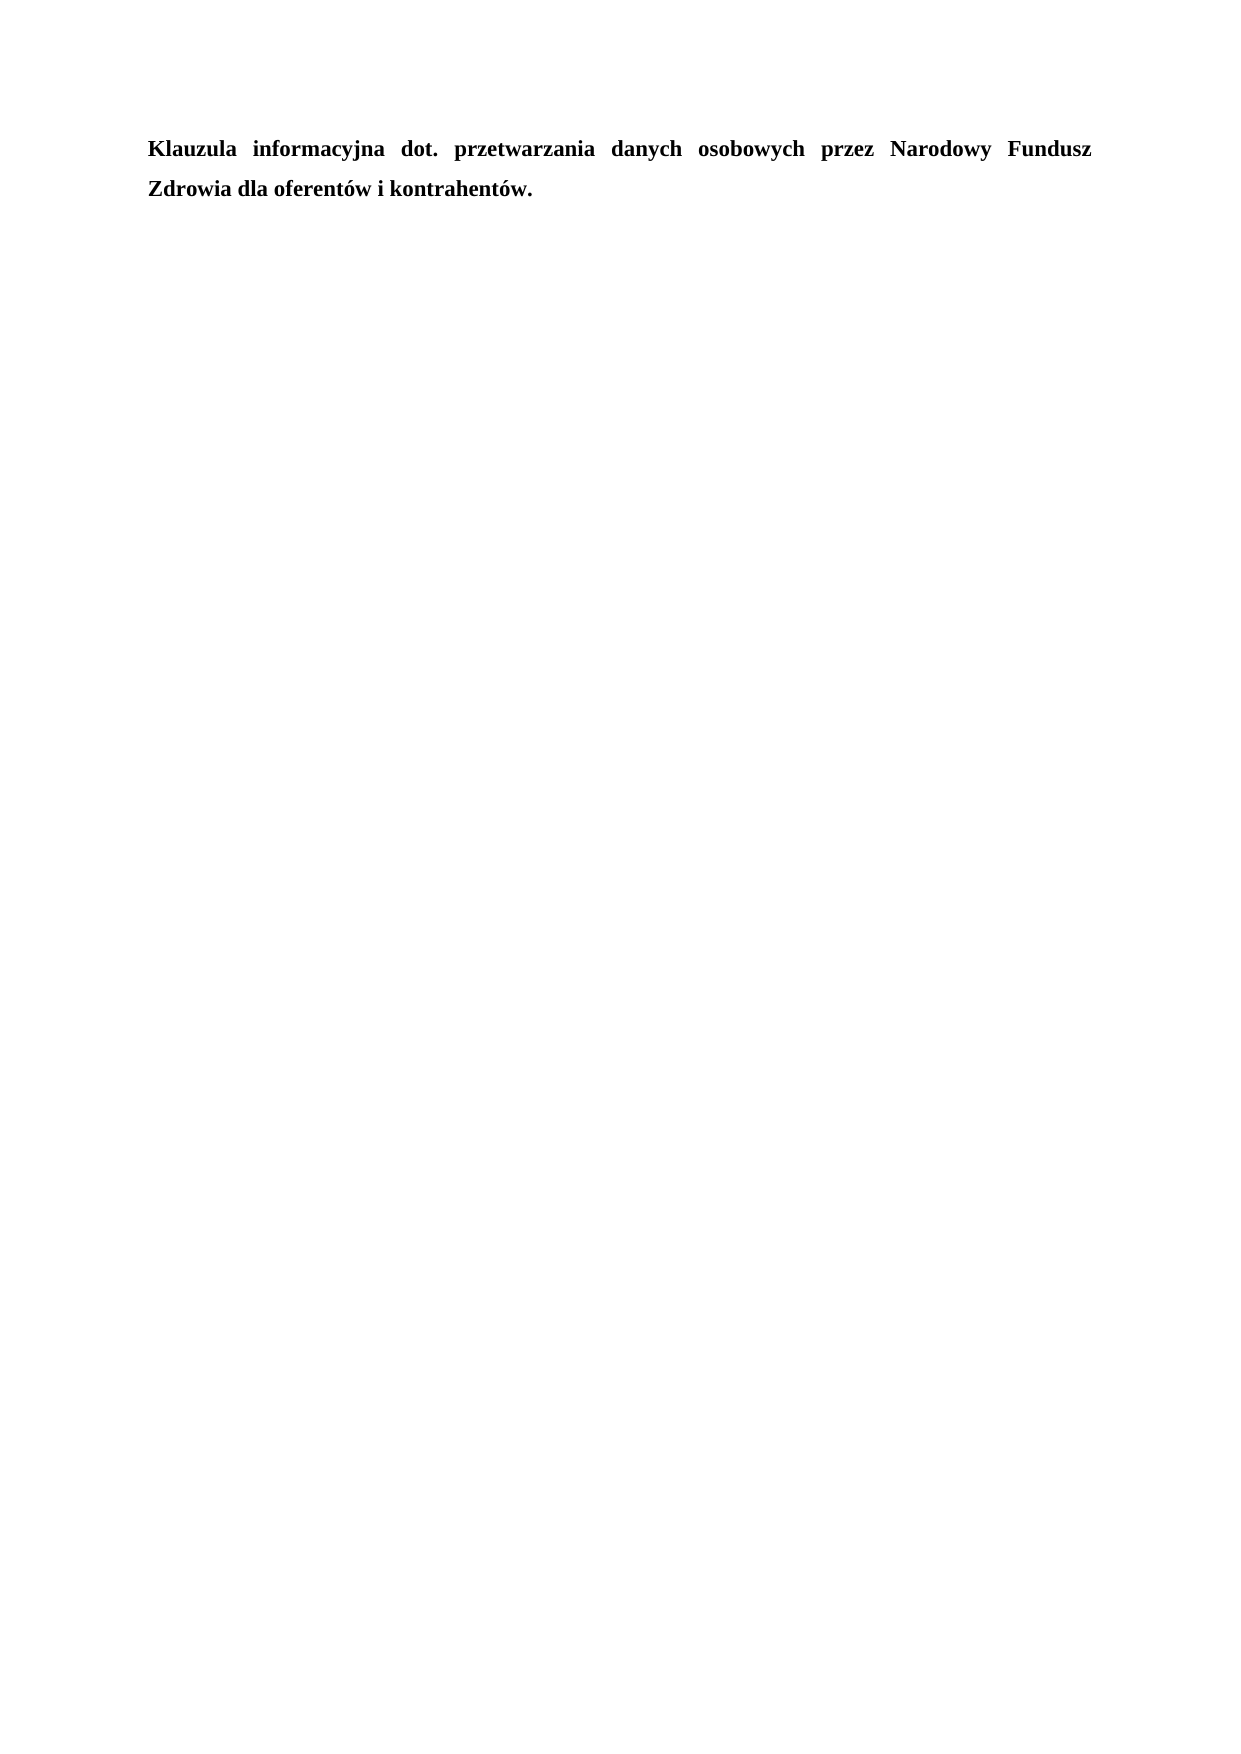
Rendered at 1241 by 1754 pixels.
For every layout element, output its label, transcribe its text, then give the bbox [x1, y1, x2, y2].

text Klauzula informacyjna dot. przetwarzania danych osobowych przez Narodowy Fundusz Zdrowia dla oferentów i kontrahentów. [148, 136, 1093, 201]
